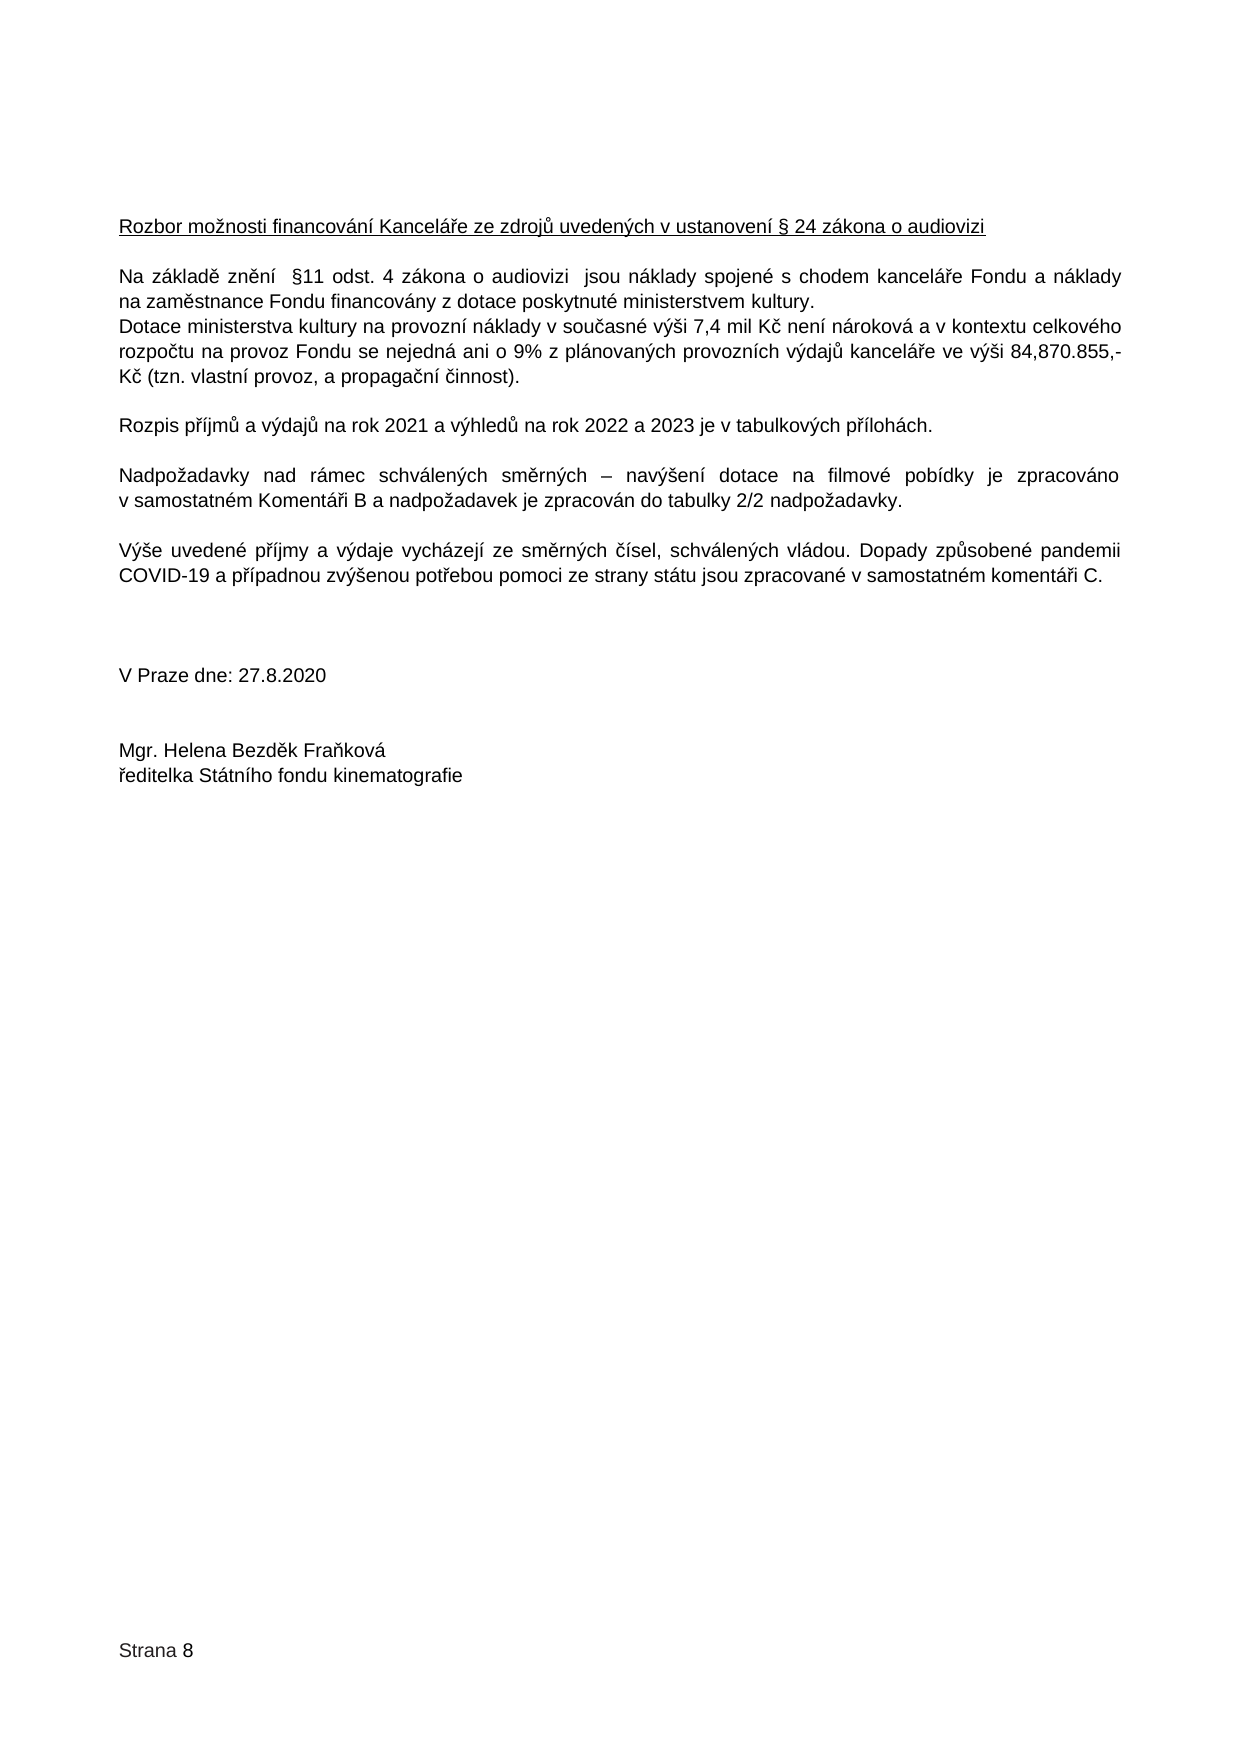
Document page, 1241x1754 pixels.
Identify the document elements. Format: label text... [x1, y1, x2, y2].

text Rozbor možnosti financování Kanceláře ze zdrojů uvedených v ustanovení § 24 zákona o audiovizi [118, 215, 1196, 238]
text Nadpožadavky nad rámec schválených směrných – navýšení dotace na filmové pobídky je zpracováno v samostatném Komentáři B a nadpožadavek je zpracován do tabulky 2/2 nadpožadavky. [118, 464, 1123, 512]
text Výše uvedené příjmy a výdaje vycházejí ze směrných čísel, schválených vládou. Dopady způsobené pandemii COVID-19 a případnou zvýšenou potřebou pomoci ze strany státu jsou zpracované v samostatném komentáři C. [118, 539, 1123, 587]
text Dotace ministerstva kultury na provozní náklady v současné výši 7,4 mil Kč není nároková a v kontextu celkového rozpočtu na provoz Fondu se nejedná ani o 9% z plánovaných provozních výdajů kanceláře ve výši 84,870.855,- Kč (tzn. vlastní provoz, a propagační činnost). [118, 315, 1123, 387]
text Mgr. Helena Bezděk Fraňková ředitelka Státního fondu kinematografie [118, 739, 463, 786]
text Rozpis příjmů a výdajů na rok 2021 a výhledů na rok 2022 a 2023 je v tabulkových přílohách. [118, 414, 1196, 437]
text Na základě znění §11 odst. 4 zákona o audiovizi jsou náklady spojené s chodem kanceláře Fondu a náklady na zaměstnance Fondu financovány z dotace poskytnuté ministerstvem kultury. [118, 265, 1123, 313]
text V Praze dne: 27.8.2020 [118, 664, 1196, 686]
